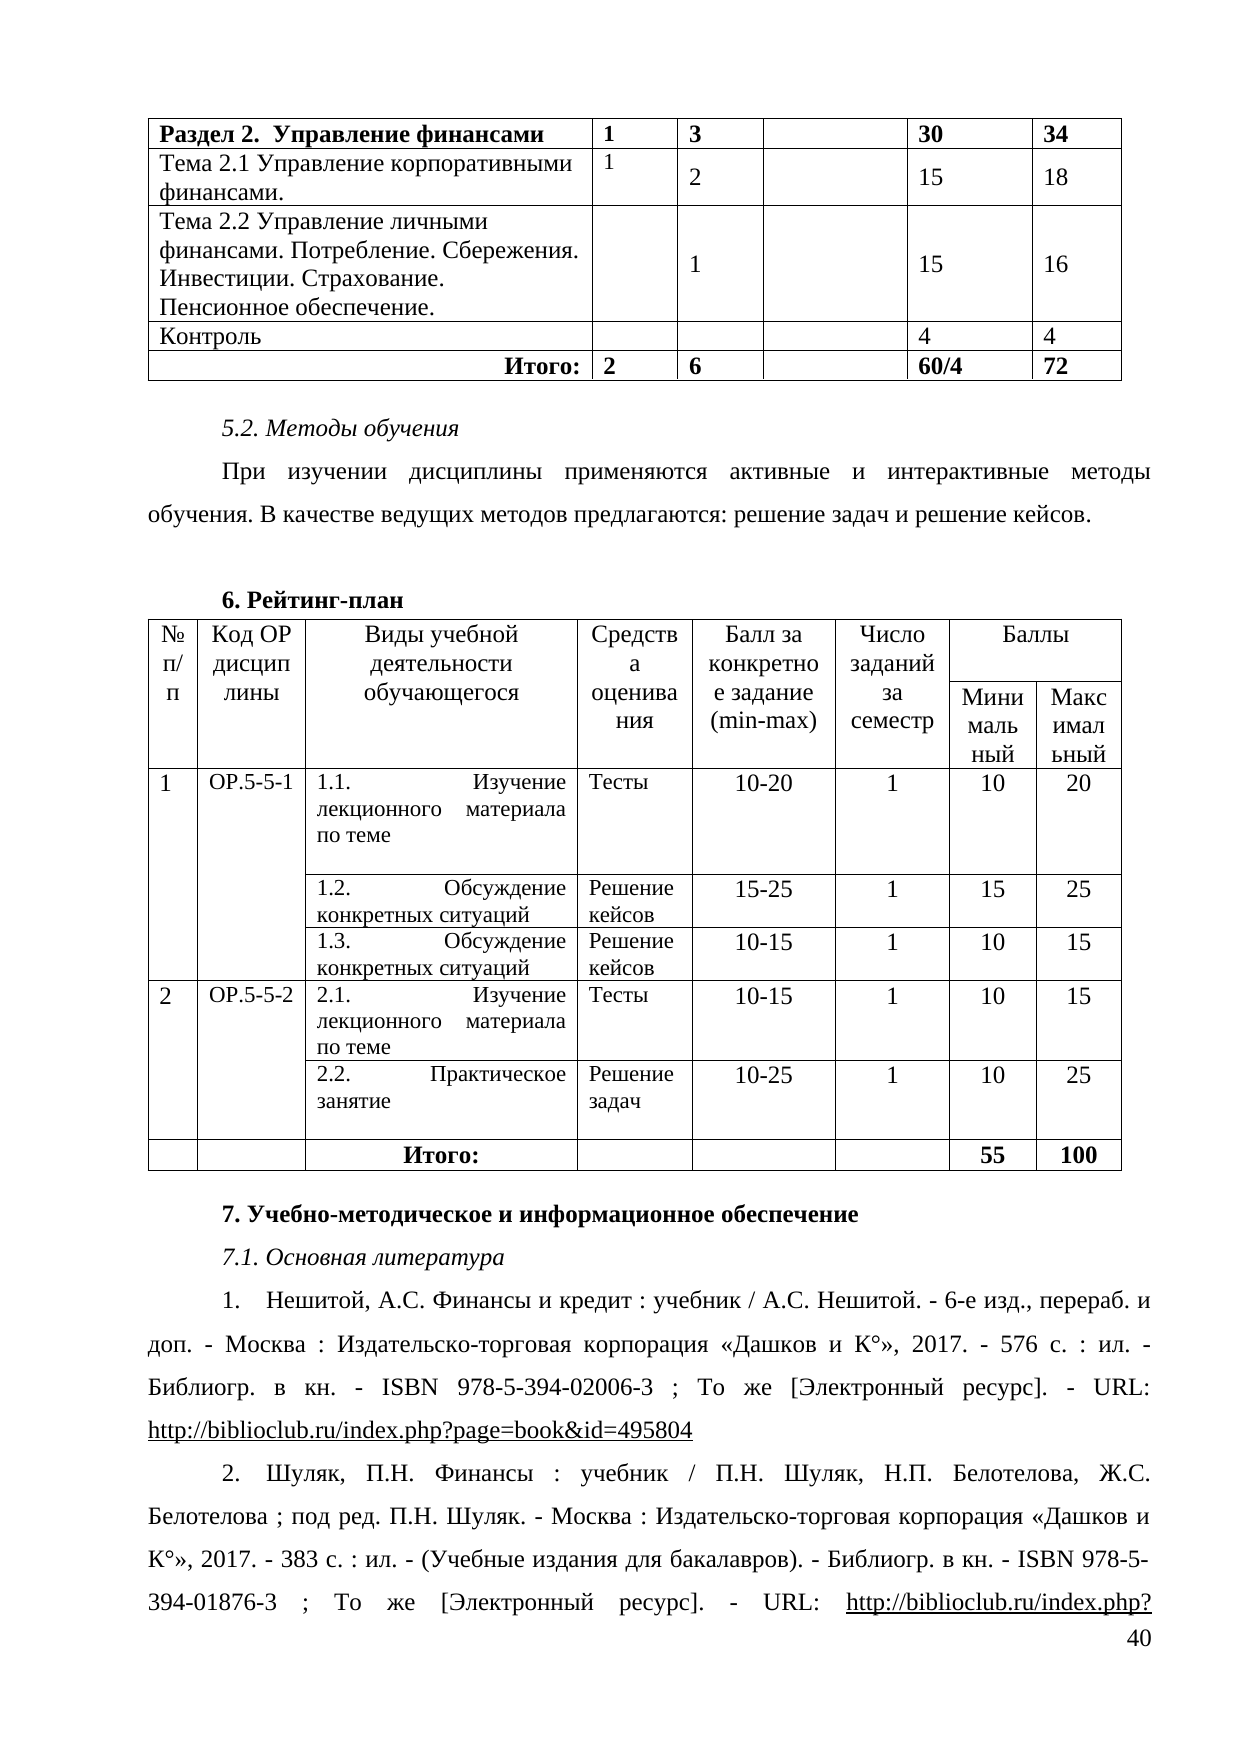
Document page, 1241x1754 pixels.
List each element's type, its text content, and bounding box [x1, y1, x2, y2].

table_header № п/п [149, 620, 197, 768]
table_cell 10 [950, 769, 1036, 874]
table_cell Тесты [578, 769, 692, 874]
text При изучении дисциплины применяются активные и интерактивные методы обучения. В качестве ведущих методов предлагаются: решение задач и решение кейсов. [148, 456, 1152, 528]
table_header Балл за конкретное задание (min-max) [693, 620, 835, 768]
table_cell 1 [836, 928, 949, 980]
table_cell 3 [678, 119, 763, 147]
table_cell 72 [1033, 351, 1121, 379]
table_cell Контроль [149, 322, 592, 350]
table_cell 100 [1037, 1140, 1121, 1170]
table_cell 2 [593, 351, 677, 379]
table_cell [678, 322, 763, 350]
table_cell Решение задач [578, 1061, 692, 1139]
table_cell [764, 351, 907, 379]
table_cell 1.1. Изучение лекционного материала по теме [306, 769, 577, 874]
text 6. Рейтинг-план [148, 586, 1152, 614]
table_cell ОР.5-5-1 [198, 769, 305, 980]
table_cell Раздел 2. Управление финансами [149, 119, 592, 147]
table_cell 2 [678, 149, 763, 205]
table_cell 10-15 [693, 928, 835, 980]
table_cell 25 [1037, 1061, 1121, 1139]
table_cell Итого: [149, 351, 592, 379]
table_header Код ОР дисциплины [198, 620, 305, 768]
table_cell [693, 1140, 835, 1170]
table_header Виды учебной деятельности обучающегося [306, 620, 577, 768]
table_cell Тема 2.1 Управление корпоративными финансами. [149, 149, 592, 205]
table_cell 2.2. Практическое занятие [306, 1061, 577, 1139]
table_cell [764, 322, 907, 350]
table_cell 6 [678, 351, 763, 379]
table_cell 1.3. Обсуждение конкретных ситуаций [306, 928, 577, 980]
table_cell 1 [836, 981, 949, 1060]
table_cell 15 [908, 149, 1032, 205]
table_cell 1 [836, 1061, 949, 1139]
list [148, 1458, 1152, 1616]
table_cell 10-20 [693, 769, 835, 874]
table_cell 15 [950, 875, 1036, 927]
text 7.1. Основная литература [148, 1242, 1152, 1271]
table_cell 55 [950, 1140, 1036, 1170]
table_cell 1 [678, 206, 763, 321]
table_cell 20 [1037, 769, 1121, 874]
table_cell ОР.5-5-2 [198, 981, 305, 1139]
table_cell [593, 322, 677, 350]
table_cell [198, 1140, 305, 1170]
table_cell Максимальный [1037, 682, 1121, 768]
table_cell Тесты [578, 981, 692, 1060]
table_cell 10-15 [693, 981, 835, 1060]
table_cell 15 [1037, 928, 1121, 980]
table_cell [764, 206, 907, 321]
list Нешитой, А.С. Финансы и кредит : учебник / А.С. Нешитой. - 6-е изд., перераб. и доп. - Москва : Издательско-торговая корпорация «Дашков и К°», 2017. - 576 с. : ил. - Библиогр. в кн. - ISBN 978-5-394-02006-3 ; То же [Электронный ресурс]. - URL: http://biblioclub.ru/index.php?page=book&id=495804 [148, 1286, 1152, 1444]
table_cell 1 [593, 149, 677, 205]
table_cell [149, 1140, 197, 1170]
table_cell 4 [1033, 322, 1121, 350]
table_cell 1 [836, 875, 949, 927]
table_cell Решение кейсов [578, 875, 692, 927]
table_header Число заданий за семестр [836, 620, 949, 768]
table_cell Тема 2.2 Управление личными финансами. Потребление. Сбережения. Инвестиции. Страхование. Пенсионное обеспечение. [149, 206, 592, 321]
table_cell 34 [1033, 119, 1121, 147]
table_cell Решение кейсов [578, 928, 692, 980]
table_cell 10-25 [693, 1061, 835, 1139]
table_header Баллы [950, 620, 1121, 681]
table_cell [764, 149, 907, 205]
table_cell 1 [149, 769, 197, 980]
table_cell 1 [836, 769, 949, 874]
table_cell 25 [1037, 875, 1121, 927]
table_cell 60/4 [908, 351, 1032, 379]
table_cell [593, 206, 677, 321]
table_cell 4 [908, 322, 1032, 350]
table_cell 16 [1033, 206, 1121, 321]
table_cell 2.1. Изучение лекционного материала по теме [306, 981, 577, 1060]
table_cell 15-25 [693, 875, 835, 927]
table_cell [836, 1140, 949, 1170]
table_cell 10 [950, 981, 1036, 1060]
table_cell Минимальный [950, 682, 1036, 768]
text 7. Учебно-методическое и информационное обеспечение [148, 1199, 1152, 1228]
table_cell Итого: [306, 1140, 577, 1170]
table_cell 18 [1033, 149, 1121, 205]
table_cell 10 [950, 928, 1036, 980]
table_cell 30 [908, 119, 1032, 147]
table_cell 15 [908, 206, 1032, 321]
table_cell 1.2. Обсуждение конкретных ситуаций [306, 875, 577, 927]
table_cell 1 [593, 119, 677, 147]
table_cell [578, 1140, 692, 1170]
text 5.2. Методы обучения [148, 413, 1152, 442]
table_cell 2 [149, 981, 197, 1139]
table_header Средства оценивания [578, 620, 692, 768]
table_cell 10 [950, 1061, 1036, 1139]
table_cell [764, 119, 907, 147]
table_cell 15 [1037, 981, 1121, 1060]
